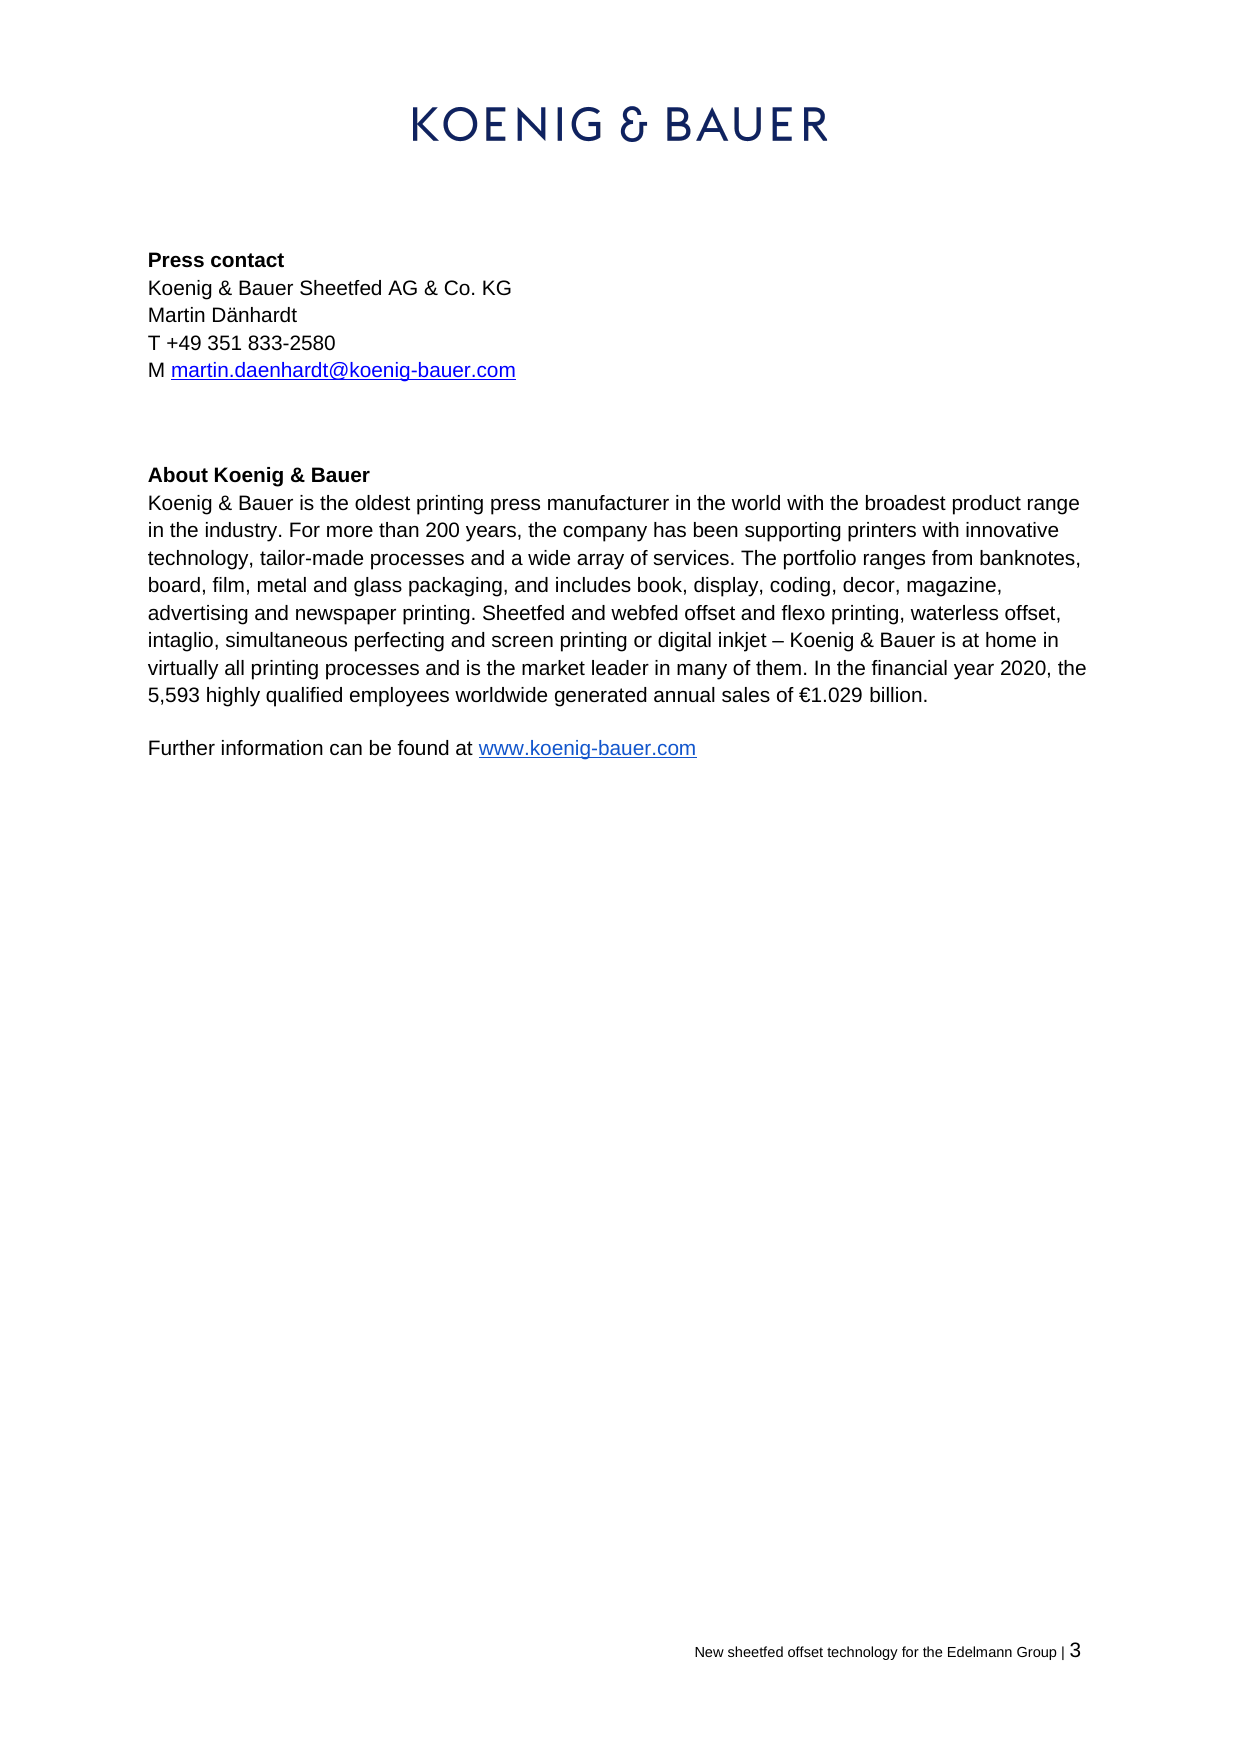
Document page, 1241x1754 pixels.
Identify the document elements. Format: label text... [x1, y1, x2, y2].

picture [413, 106, 828, 142]
subtitle About Koenig & Bauer [148, 463, 1092, 487]
subtitle Press contact [148, 248, 1092, 272]
text Further information can be found at www.koenig-bauer.com [148, 736, 1092, 759]
text Koenig & Bauer is the oldest printing press manufacturer in the world with the broadest product range in the industry. For more than 200 years, the company has been supporting printers with innovative technology, tailor-made processes and a wide array of services. The portfolio ranges from banknotes, board, film, metal and glass packaging, and includes book, display, coding, decor, magazine, advertising and newspaper printing. Sheetfed and webfed offset and flexo printing, waterless offset, intaglio, simultaneous perfecting and screen printing or digital inkjet – Koenig & Bauer is at home in virtually all printing processes and is the market leader in many of them. In the financial year 2020, the 5,593 highly qualified employees worldwide generated annual sales of €1.029 billion. [148, 491, 1092, 707]
text Koenig & Bauer Sheetfed AG & Co. KG Martin Dänhardt T +49 351 833-2580 M martin.daenhardt@koenig-bauer.com [148, 276, 1092, 382]
